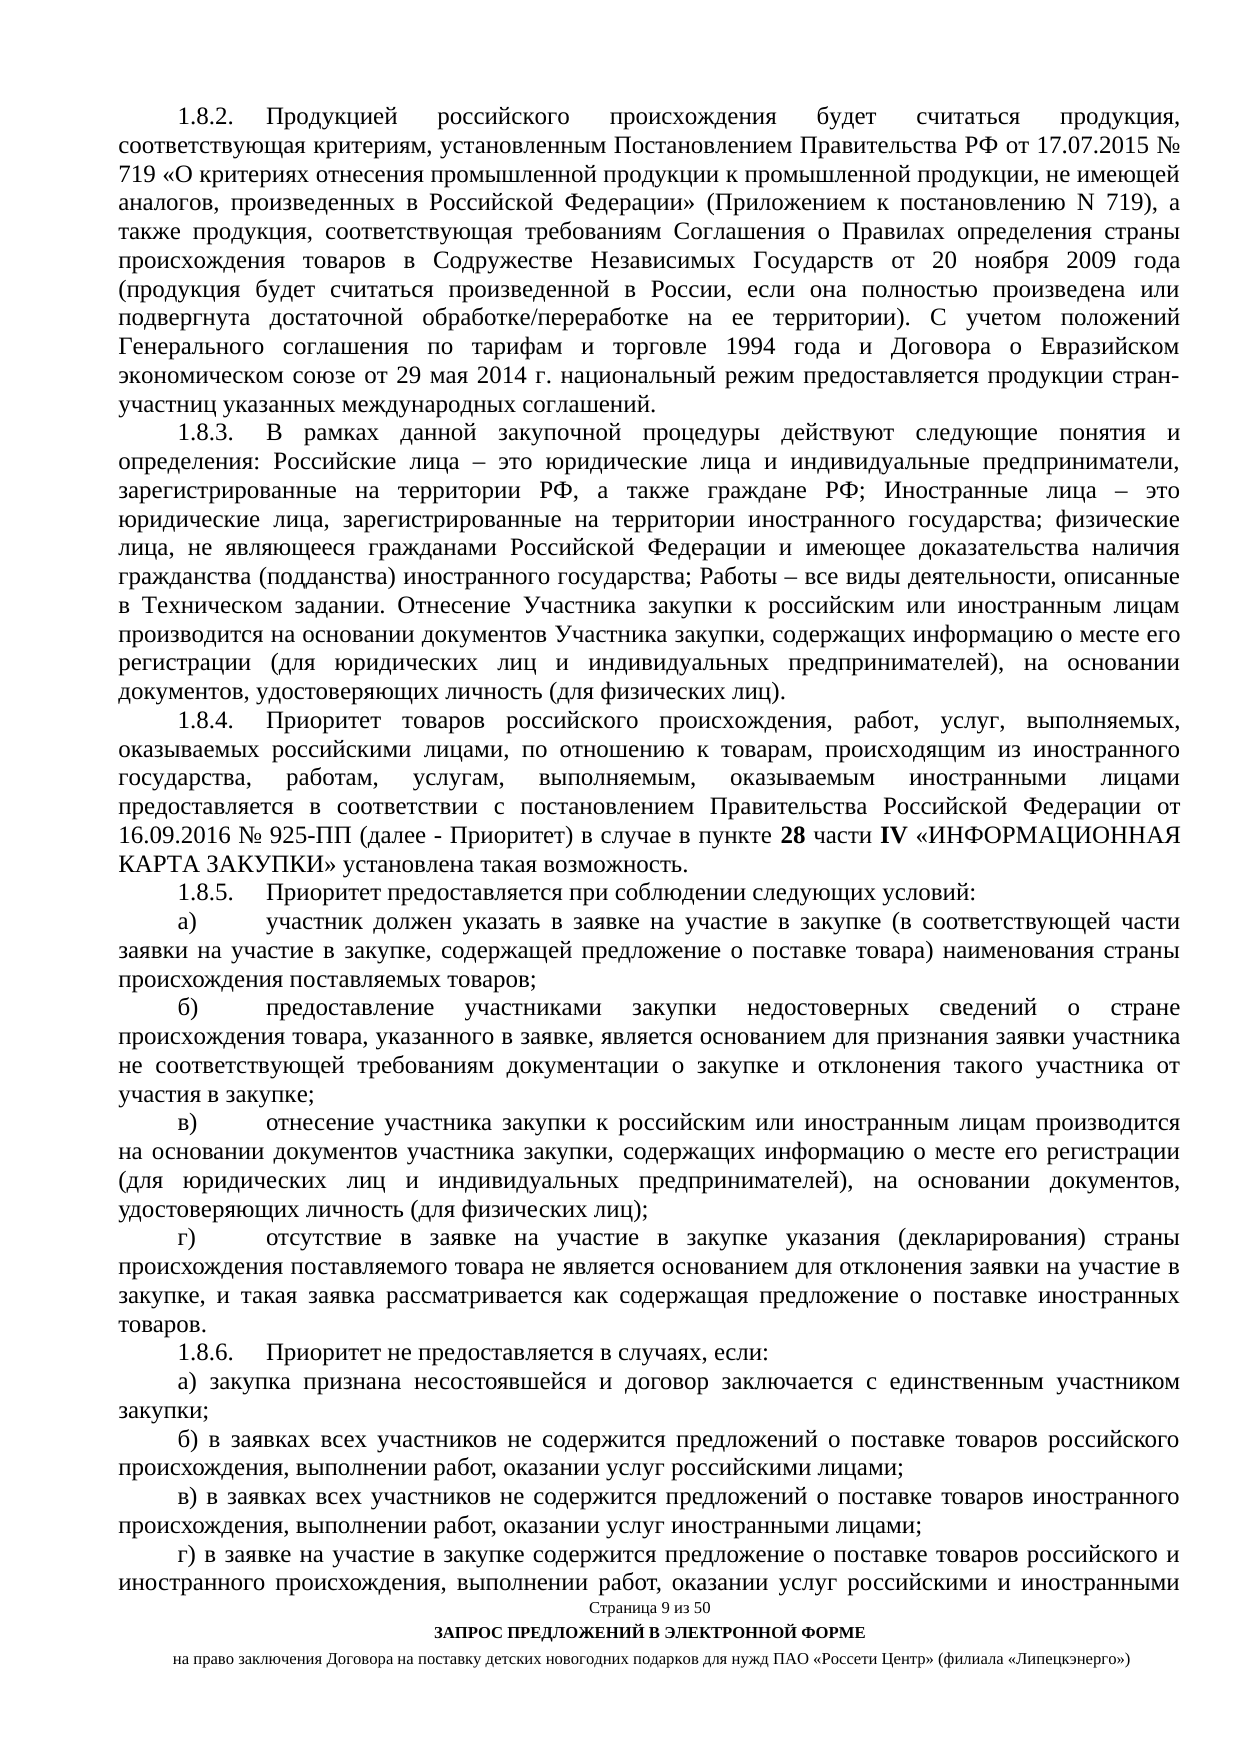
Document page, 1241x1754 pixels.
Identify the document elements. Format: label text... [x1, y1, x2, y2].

list участник должен указать в заявке на участие в закупке (в соответствующей части заявки на участие в закупке, содержащей предложение о поставке товара) наименования страны происхождения поставляемых товаров; [118, 906, 1181, 992]
subtitle Приоритет не предоставляется в случаях, если: [118, 1337, 1181, 1366]
list в) в заявках всех участников не содержится предложений о поставке товаров иностранного происхождения, выполнении работ, оказании услуг иностранными лицами; [118, 1481, 1181, 1539]
list предоставление участниками закупки недостоверных сведений о стране происхождения товара, указанного в заявке, является основанием для признания заявки участника не соответствующей требованиям документации о закупке и отклонения такого участника от участия в закупке; [118, 992, 1181, 1107]
list отнесение участника закупки к российским или иностранным лицам производится на основании документов участника закупки, содержащих информацию о месте его регистрации (для юридических лиц и индивидуальных предпринимателей), на основании документов, удостоверяющих личность (для физических лиц); [118, 1107, 1181, 1222]
list а) закупка признана несостоявшейся и договор заключается с единственным участником закупки; [118, 1366, 1181, 1424]
subtitle Приоритет товаров российского происхождения, работ, услуг, выполняемых, оказываемых российскими лицами, по отношению к товарам, происходящим из иностранного государства, работам, услугам, выполняемым, оказываемым иностранными лицами предоставляется в соответствии с постановлением Правительства Российской Федерации от 16.09.2016 № 925-ПП (далее - Приоритет) в случае в пункте 28 части IV «ИНФОРМАЦИОННАЯ КАРТА ЗАКУПКИ» установлена такая возможность. [118, 705, 1181, 877]
list б) в заявках всех участников не содержится предложений о поставке товаров российского происхождения, выполнении работ, оказании услуг российскими лицами; [118, 1424, 1181, 1481]
subtitle Приоритет предоставляется при соблюдении следующих условий: [118, 877, 1181, 906]
list отсутствие в заявке на участие в закупке указания (декларирования) страны происхождения поставляемого товара не является основанием для отклонения заявки на участие в закупке, и такая заявка рассматривается как содержащая предложение о поставке иностранных товаров. [118, 1222, 1181, 1337]
subtitle В рамках данной закупочной процедуры действуют следующие понятия и определения: Российские лица – это юридические лица и индивидуальные предприниматели, зарегистрированные на территории РФ, а также граждане РФ; Иностранные лица – это юридические лица, зарегистрированные на территории иностранного государства; физические лица, не являющееся гражданами Российской Федерации и имеющее доказательства наличия гражданства (подданства) иностранного государства; Работы – все виды деятельности, описанные в Техническом задании. Отнесение Участника закупки к российским или иностранным лицам производится на основании документов Участника закупки, содержащих информацию о месте его регистрации (для юридических лиц и индивидуальных предпринимателей), на основании документов, удостоверяющих личность (для физических лиц). [118, 417, 1181, 705]
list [118, 1539, 1181, 1596]
subtitle Продукцией российского происхождения будет считаться продукция, соответствующая критериям, установленным Постановлением Правительства РФ от 17.07.2015 № 719 «О критериях отнесения промышленной продукции к промышленной продукции, не имеющей аналогов, произведенных в Российской Федерации» (Приложением к постановлению N 719), а также продукция, соответствующая требованиям Соглашения о Правилах определения страны происхождения товаров в Содружестве Независимых Государств от 20 ноября 2009 года (продукция будет считаться произведенной в России, если она полностью произведена или подвергнута достаточной обработке/переработке на ее территории). С учетом положений Генерального соглашения по тарифам и торговле 1994 года и Договора о Евразийском экономическом союзе от 29 мая 2014 г. национальный режим предоставляется продукции стран-участниц указанных международных соглашений. [118, 101, 1181, 417]
